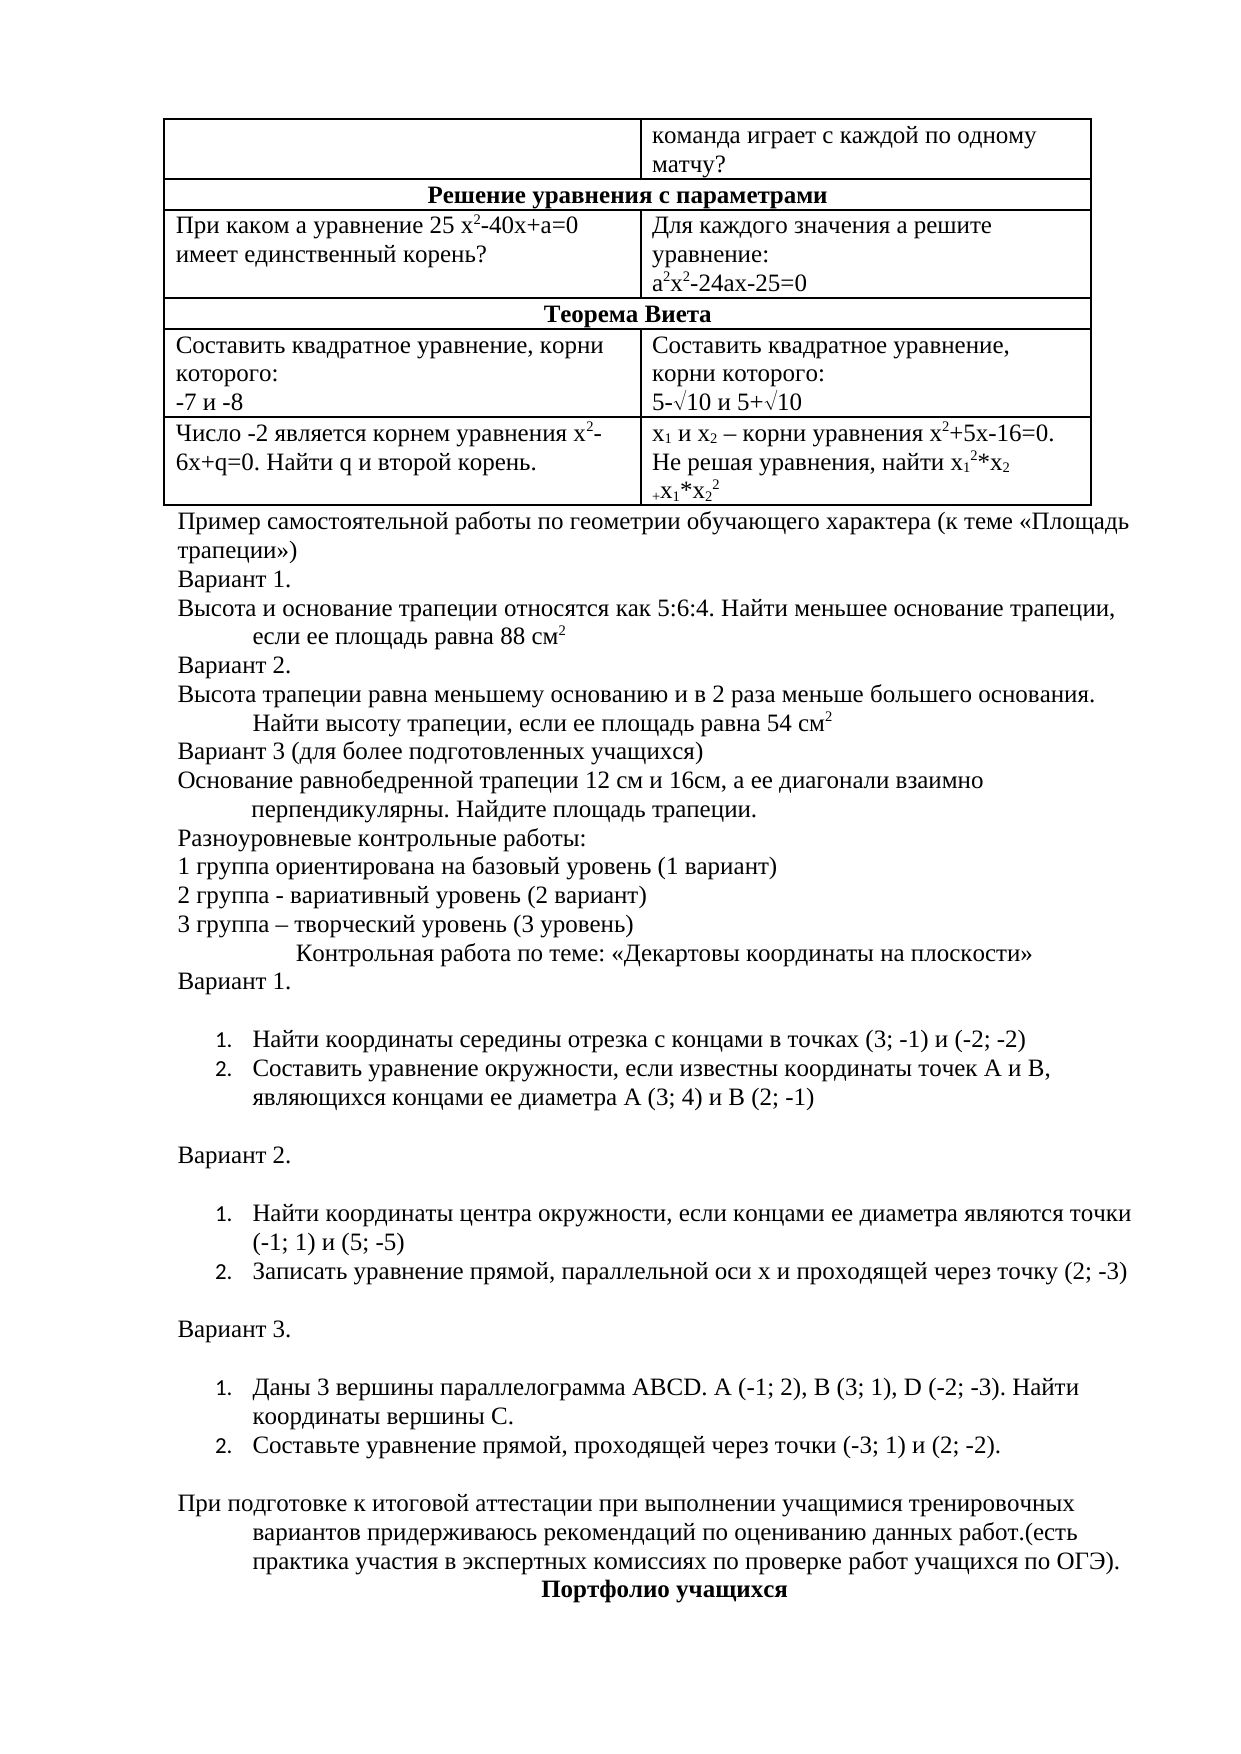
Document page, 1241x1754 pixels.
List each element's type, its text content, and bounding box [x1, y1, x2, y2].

text Разноуровневые контрольные работы: [177, 823, 1152, 851]
table_cell Число -2 является корнем уравнения х2-6х+q=0. Найти q и второй корень. [165, 418, 640, 504]
text Вариант 3. [177, 1314, 1152, 1343]
text Вариант 2. [177, 1140, 1152, 1169]
text Портфолио учащихся [177, 1574, 1152, 1603]
table_cell х1 и х2 – корни уравнения х2+5х-16=0. Не решая уравнения, найти х12*х2 +х1*х22 [642, 418, 1090, 504]
table_cell Составить квадратное уравнение, корни которого: 5-√10 и 5+√10 [642, 330, 1090, 416]
text Вариант 1. [177, 966, 1152, 995]
table_cell При каком а уравнение 25 х2-40х+а=0 имеет единственный корень? [165, 211, 640, 297]
list Записать уравнение прямой, параллельной оси х и проходящей через точку (2; -3) [215, 1256, 1152, 1285]
table_cell Для каждого значения а решите уравнение: а2х2-24ах-25=0 [642, 211, 1090, 297]
table_cell Теорема Виета [165, 299, 1090, 328]
list Найти координаты середины отрезка с концами в точках (3; -1) и (-2; -2) [215, 1024, 1152, 1053]
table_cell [165, 120, 640, 178]
text Пример самостоятельной работы по геометрии обучающего характера (к теме «Площадь трапеции») [177, 506, 1152, 564]
text При подготовке к итоговой аттестации при выполнении учащимися тренировочных вариантов придерживаюсь рекомендаций по оцениванию данных работ.(есть практика участия в экспертных комиссиях по проверке работ учащихся по ОГЭ). [177, 1488, 1152, 1574]
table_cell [642, 120, 1090, 178]
text 1 группа ориентирована на базовый уровень (1 вариант) [177, 851, 1152, 880]
table_cell Составить квадратное уравнение, корни которого: -7 и -8 [165, 330, 640, 416]
text 2 группа - вариативный уровень (2 вариант) [177, 880, 1152, 909]
text Высота трапеции равна меньшему основанию и в 2 раза меньше большего основания. Найти высоту трапеции, если ее площадь равна 54 см2 [177, 679, 1152, 736]
text Вариант 2. [177, 650, 1152, 679]
text Вариант 1. [177, 564, 1152, 593]
text Высота и основание трапеции относятся как 5:6:4. Найти меньшее основание трапеции, если ее площадь равна 88 см2 [177, 593, 1152, 650]
text Основание равнобедренной трапеции 12 см и 16см, а ее диагонали взаимно перпендикулярны. Найдите площадь трапеции. [177, 765, 1152, 823]
list Найти координаты центра окружности, если концами ее диаметра являются точки (-1; 1) и (5; -5) [215, 1198, 1152, 1256]
list Даны 3 вершины параллелограмма АВСD. А (-1; 2), В (3; 1), D (-2; -3). Найти координаты вершины С. [215, 1372, 1152, 1430]
list Составить уравнение окружности, если известны координаты точек А и В, являющихся концами ее диаметра А (3; 4) и В (2; -1) [215, 1053, 1152, 1111]
text Контрольная работа по теме: «Декартовы координаты на плоскости» [177, 938, 1152, 966]
list Составьте уравнение прямой, проходящей через точки (-3; 1) и (2; -2). [215, 1430, 1152, 1459]
table_cell Решение уравнения с параметрами [165, 180, 1090, 208]
text Вариант 3 (для более подготовленных учащихся) [177, 736, 1152, 765]
text 3 группа – творческий уровень (3 уровень) [177, 909, 1152, 938]
